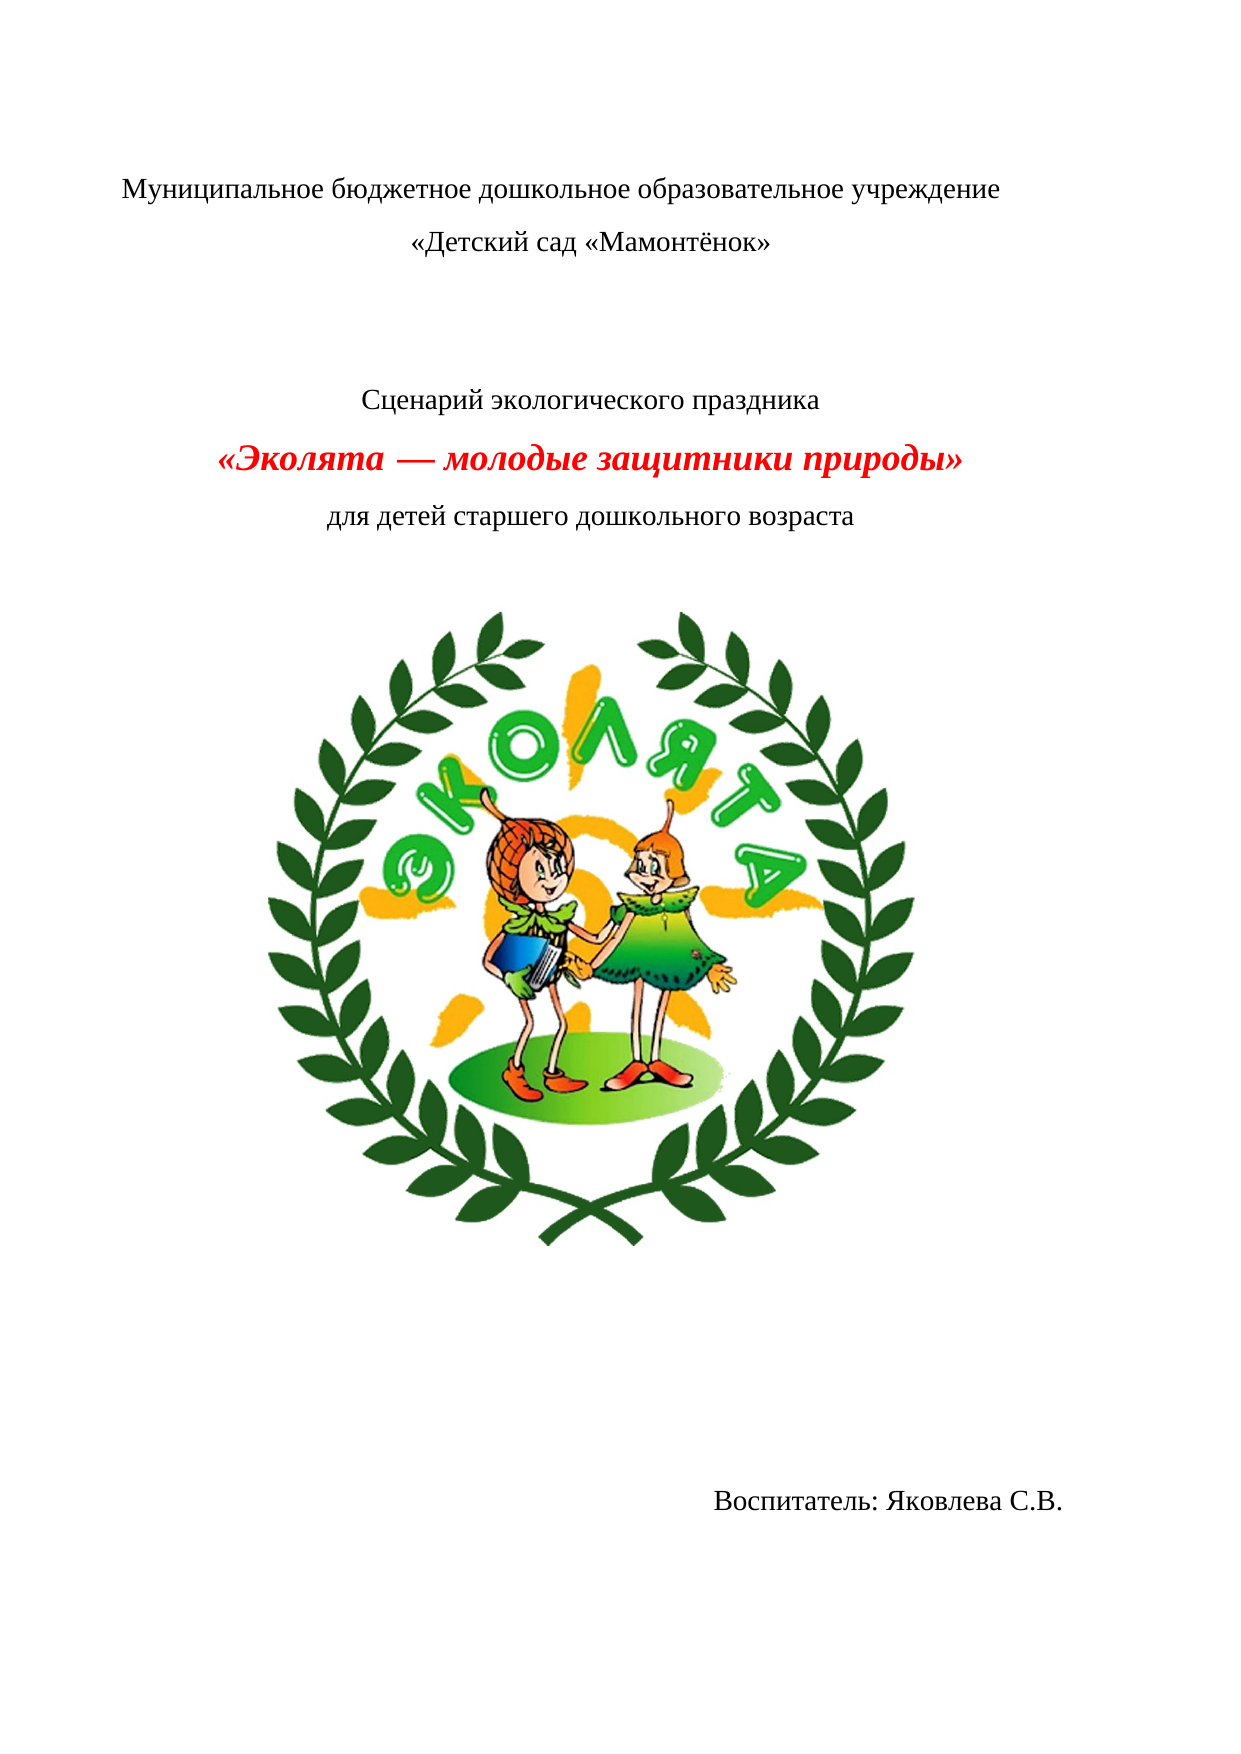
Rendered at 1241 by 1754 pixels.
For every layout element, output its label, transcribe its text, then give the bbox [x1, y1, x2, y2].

text Сценарий экологического праздника [118, 382, 1063, 416]
picture [255, 603, 927, 1254]
text Муниципальное бюджетное дошкольное образовательное учреждение [59, 171, 1063, 204]
text Воспитатель: Яковлева С.В. [118, 1483, 1063, 1517]
text «Эколята — молодые защитники природы» [118, 435, 1063, 478]
text для детей старшего дошкольного возраста [118, 498, 1063, 532]
text «Детский сад «Мамонтёнок» [118, 224, 1063, 257]
